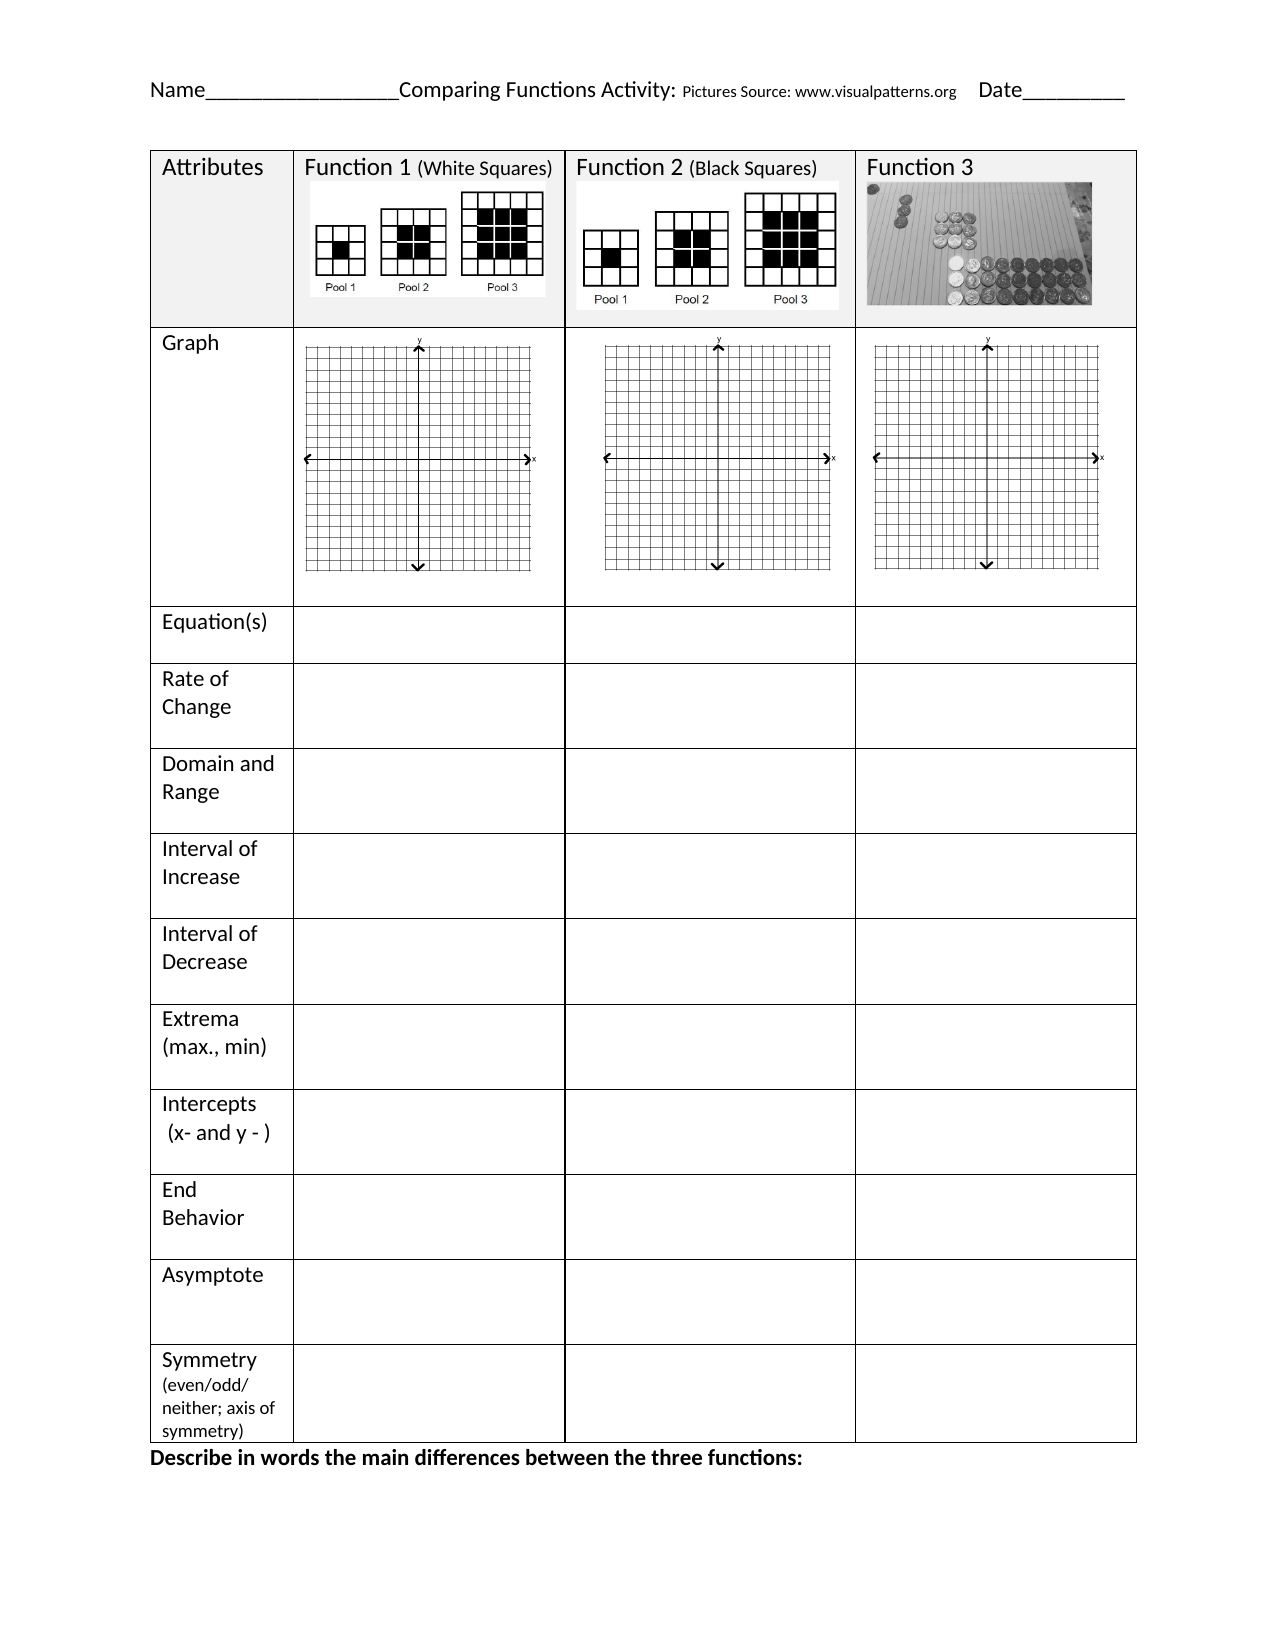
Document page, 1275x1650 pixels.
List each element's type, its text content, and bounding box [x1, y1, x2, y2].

table_cell End Behavior [151, 1175, 293, 1259]
picture [864, 334, 1114, 576]
table_cell [294, 834, 564, 918]
table_cell [294, 749, 564, 833]
table_cell [566, 1345, 855, 1442]
table_cell [294, 328, 564, 606]
table_cell Equation(s) [151, 607, 293, 663]
table_cell [566, 749, 855, 833]
table_cell [566, 1090, 855, 1174]
table_cell [856, 1175, 1136, 1259]
table_cell Domain and Range [151, 749, 293, 833]
table_cell [566, 919, 855, 1003]
table_cell [566, 1005, 855, 1088]
picture [310, 181, 546, 297]
table_cell Extrema (max., min) [151, 1005, 293, 1088]
table_cell [856, 328, 1136, 606]
table_cell [566, 607, 855, 663]
table_cell Graph [151, 328, 293, 606]
table_header Function 3 [856, 151, 1136, 327]
text Describe in words the main differences between the three functions: [150, 1443, 1125, 1471]
picture [576, 181, 839, 310]
table_cell [856, 834, 1136, 918]
table_cell Intercepts (x- and y - ) [151, 1090, 293, 1174]
table_cell Symmetry (even/odd/ neither; axis of symmetry) [151, 1345, 293, 1442]
table_cell [294, 1345, 564, 1442]
table_cell [856, 1345, 1136, 1442]
table_cell [856, 664, 1136, 748]
table_cell [856, 607, 1136, 663]
table_cell [566, 1260, 855, 1344]
table_cell [856, 1005, 1136, 1088]
table_cell [294, 1005, 564, 1088]
table_cell Asymptote [151, 1260, 293, 1344]
table_cell [856, 1090, 1136, 1174]
table_cell [566, 664, 855, 748]
table_header Attributes [151, 151, 293, 327]
table_cell [856, 919, 1136, 1003]
table_cell [294, 1175, 564, 1259]
table_cell [566, 834, 855, 918]
table_cell [294, 664, 564, 748]
table_cell [294, 607, 564, 663]
table_cell Interval of Decrease [151, 919, 293, 1003]
table_cell [566, 1175, 855, 1259]
table_cell [856, 749, 1136, 833]
table_cell [856, 1260, 1136, 1344]
table_cell [294, 1090, 564, 1174]
table_header Function 2 (Black Squares) [566, 151, 855, 327]
table_cell [294, 919, 564, 1003]
table_cell Interval of Increase [151, 834, 293, 918]
picture [295, 335, 546, 578]
table_header Function 1 (White Squares) [294, 151, 564, 327]
table_cell [294, 1260, 564, 1344]
table_cell Rate of Change [151, 664, 293, 748]
picture [594, 334, 845, 577]
table_cell [566, 328, 855, 606]
